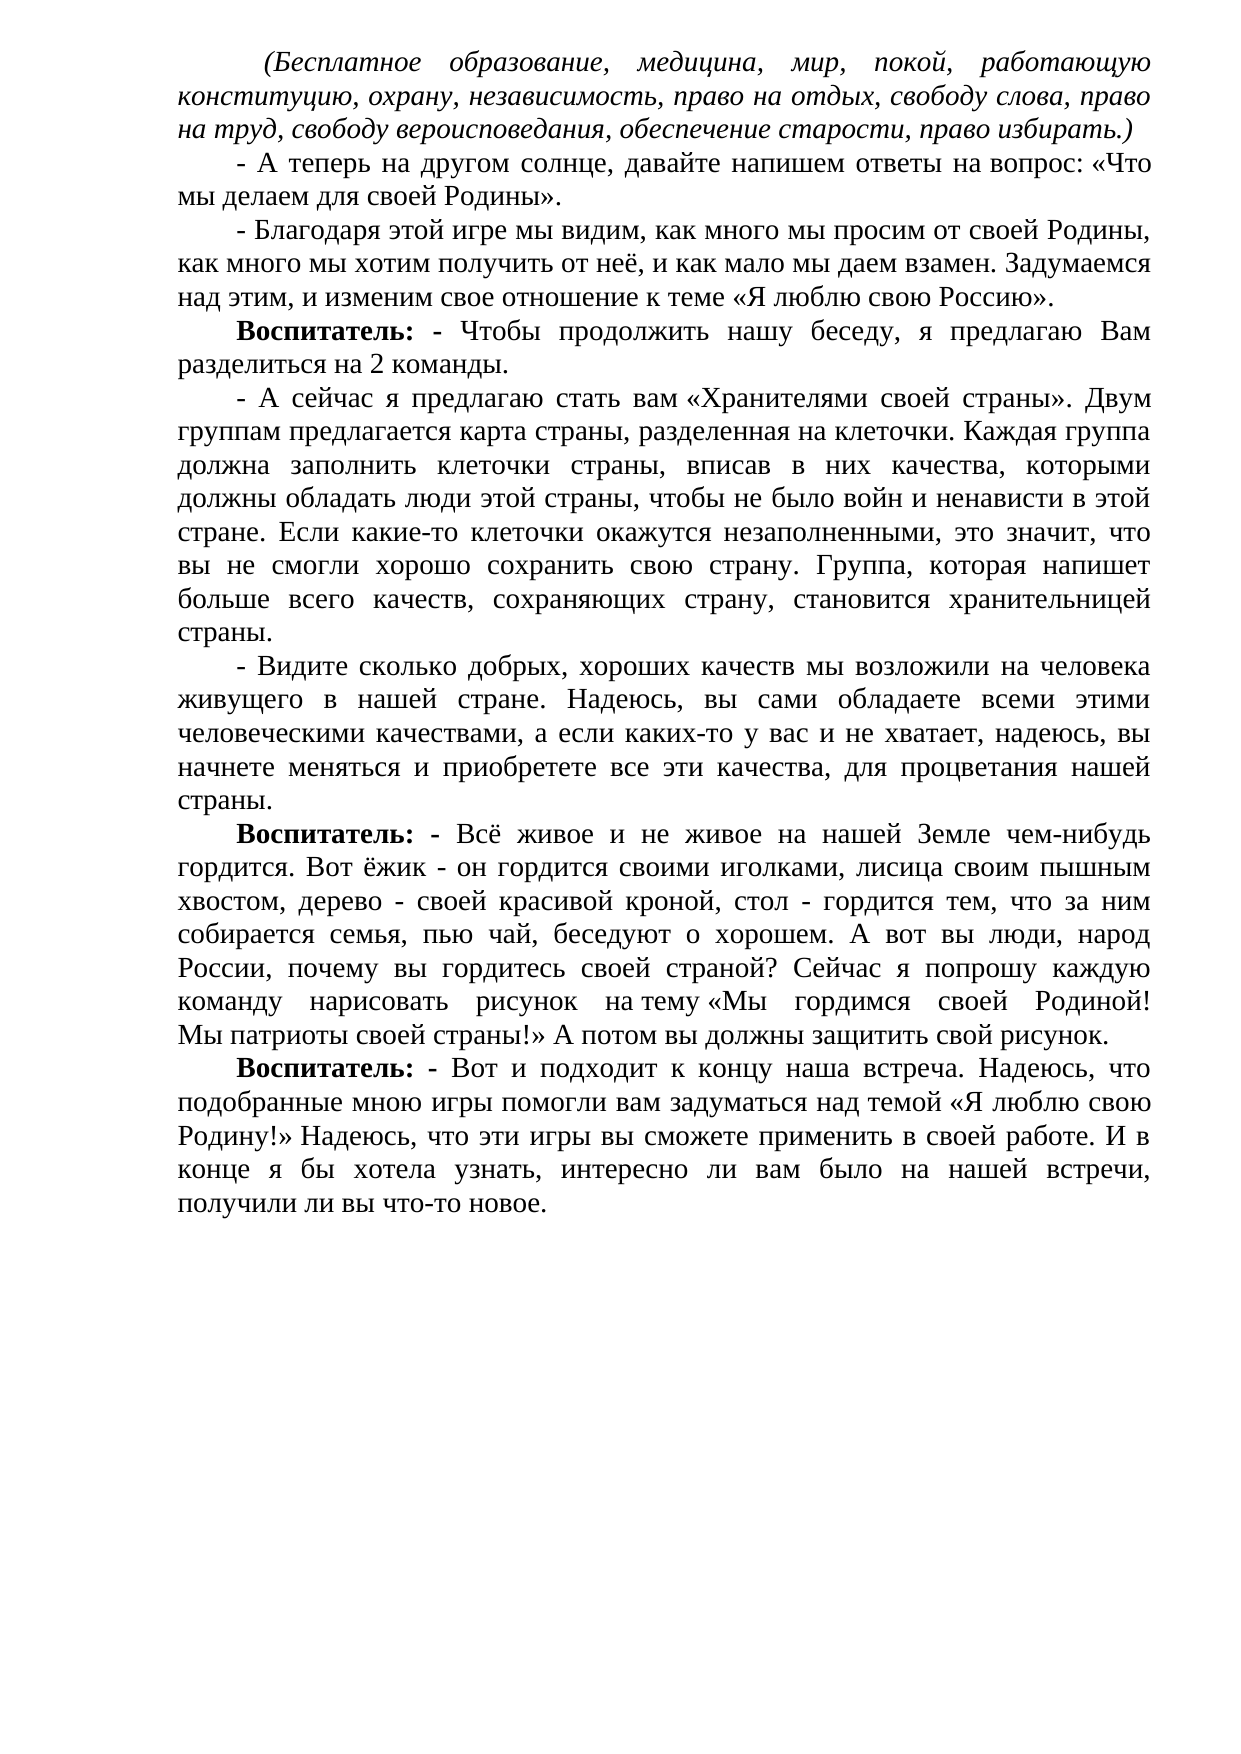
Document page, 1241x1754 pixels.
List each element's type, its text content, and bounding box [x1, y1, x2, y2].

text Воспитатель: - Чтобы продолжить нашу беседу, я предлагаю Вам разделиться на 2 команды. [177, 313, 1152, 380]
text - Благодаря этой игре мы видим, как много мы просим от своей Родины, как много мы хотим получить от неё, и как мало мы даем взамен. Задумаемся над этим, и изменим свое отношение к теме «Я люблю свою Россию». [177, 212, 1152, 313]
text (Бесплатное образование, медицина, мир, покой, работающую конституцию, охрану, независимость, право на отдых, свободу слова, право на труд, свободу вероисповедания, обеспечение старости, право избирать.) [177, 44, 1152, 145]
text - А сейчас я предлагаю стать вам «Хранителями своей страны». Двум группам предлагается карта страны, разделенная на клеточки. Каждая группа должна заполнить клеточки страны, вписав в них качества, которыми должны обладать люди этой страны, чтобы не было войн и ненависти в этой стране. Если какие-то клеточки окажутся незаполненными, это значит, что вы не смогли хорошо сохранить свою страну. Группа, которая напишет больше всего качеств, сохраняющих страну, становится хранительницей страны. [177, 380, 1152, 648]
text - А теперь на другом солнце, давайте напишем ответы на вопрос: «Что мы делаем для своей Родины». [177, 145, 1152, 212]
text Воспитатель: - Всё живое и не живое на нашей Земле чем-нибудь гордится. Вот ёжик - он гордится своими иголками, лисица своим пышным хвостом, дерево - своей красивой кроной, стол - гордится тем, что за ним собирается семья, пью чай, беседуют о хорошем. А вот вы люди, народ России, почему вы гордитесь своей страной? Сейчас я попрошу каждую команду нарисовать рисунок на тему «Мы гордимся своей Родиной! Мы патриоты своей страны!» А потом вы должны защитить свой рисунок. [177, 816, 1152, 1051]
text Воспитатель: - Вот и подходит к концу наша встреча. Надеюсь, что подобранные мною игры помогли вам задуматься над темой «Я люблю свою Родину!» Надеюсь, что эти игры вы сможете применить в своей работе. И в конце я бы хотела узнать, интересно ли вам было на нашей встречи, получили ли вы что-то новое. [177, 1051, 1152, 1218]
text - Видите сколько добрых, хороших качеств мы возложили на человека живущего в нашей стране. Надеюсь, вы сами обладаете всеми этими человеческими качествами, а если каких-то у вас и не хватает, надеюсь, вы начнете меняться и приобретете все эти качества, для процветания нашей страны. [177, 648, 1152, 816]
